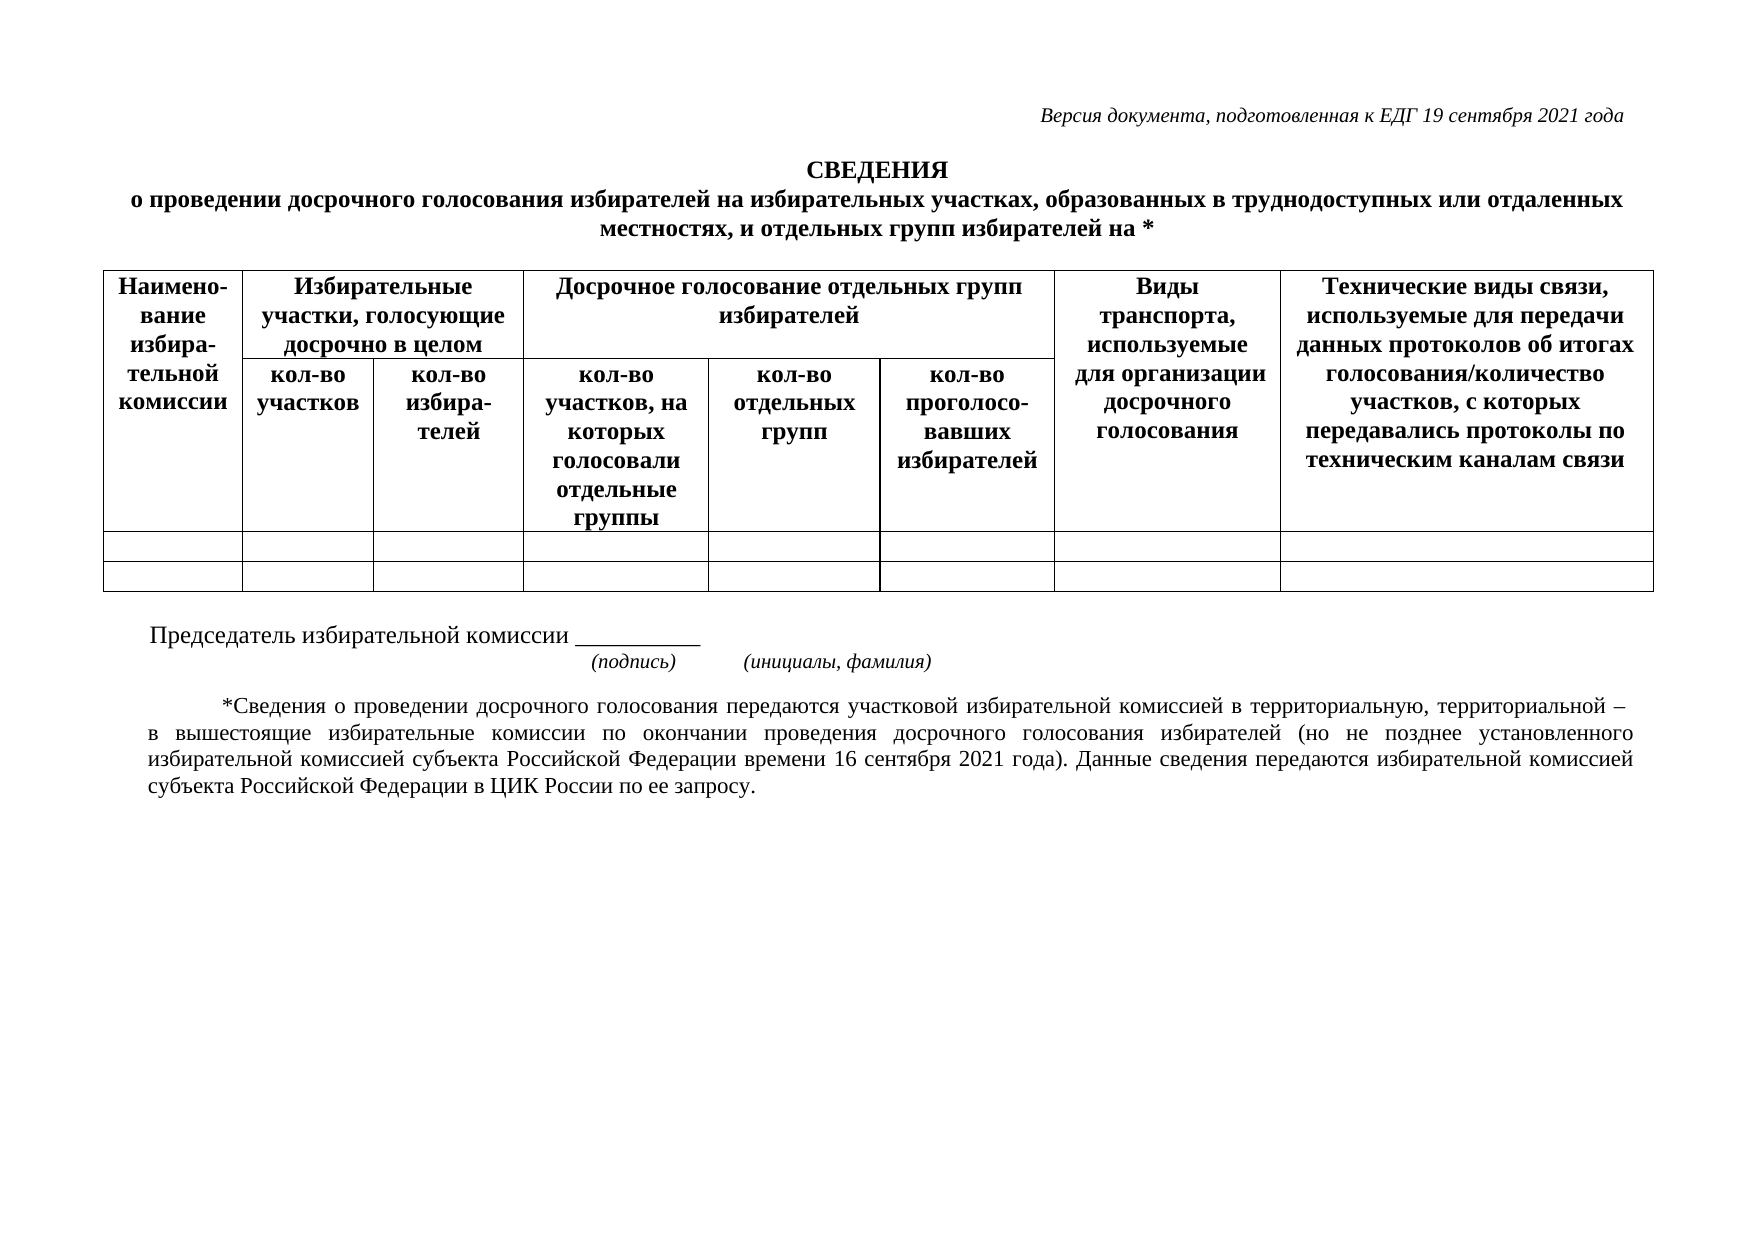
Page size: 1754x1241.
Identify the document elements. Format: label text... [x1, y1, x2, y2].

table_cell [1055, 562, 1280, 591]
text о проведении досрочного голосования избирателей на избирательных участках, образованных в труднодоступных или отдаленных местностях, и отдельных групп избирателей на * [118, 184, 1636, 242]
text Председатель избирательной комиссии __________ [99, 621, 1636, 649]
table_cell [243, 562, 373, 591]
table_cell [1281, 562, 1653, 591]
table_cell [1055, 532, 1280, 561]
table_cell [709, 532, 879, 561]
table_cell [104, 562, 242, 591]
table_cell кол-во проголосо-вавших избирателей [881, 359, 1054, 531]
text Версия документа, подготовленная к ЕДГ 19 сентября 2021 года [118, 103, 1624, 127]
text СВЕДЕНИЯ [118, 155, 1636, 184]
table_cell кол-во участков [243, 359, 373, 531]
table_cell [881, 532, 1054, 561]
table_cell кол-во избира- телей [374, 359, 523, 531]
table_cell [104, 532, 242, 561]
table_cell [881, 562, 1054, 591]
table_cell [524, 532, 708, 561]
table_cell [709, 562, 879, 591]
table_cell кол-во участков, на которых голосовали отдельные группы [524, 359, 708, 531]
table_cell [524, 562, 708, 591]
table_cell [1281, 532, 1653, 561]
table_header Технические виды связи, используемые для передачи данных протоколов об итогах голосования/количество участков, с которых передавались протоколы по техническим каналам связи [1281, 271, 1653, 531]
text (подпись) (инициалы, фамилия) [424, 649, 1636, 673]
table_cell кол-во отдельных групп [709, 359, 879, 531]
table_header Наимено- вание избира-тельной комиссии [104, 271, 242, 531]
table_cell [374, 532, 523, 561]
table_cell [374, 562, 523, 591]
table_header Досрочное голосование отдельных групп избирателей [524, 271, 1054, 358]
text *Сведения о проведении досрочного голосования передаются участковой избирательной комиссией в территориальную, территориальной – в вышестоящие избирательные комиссии по окончании проведения досрочного голосования избирателей (но не позднее установленного избирательной комиссией субъекта Российской Федерации времени 16 сентября 2021 года). Данные сведения передаются избирательной комиссией субъекта Российской Федерации в ЦИК России по ее запросу. [148, 693, 1636, 798]
table_header Виды транспорта, используемые для организации досрочного голосования [1055, 271, 1280, 531]
table_cell [243, 532, 373, 561]
table_header Избирательные участки, голосующие досрочно в целом [243, 271, 523, 358]
